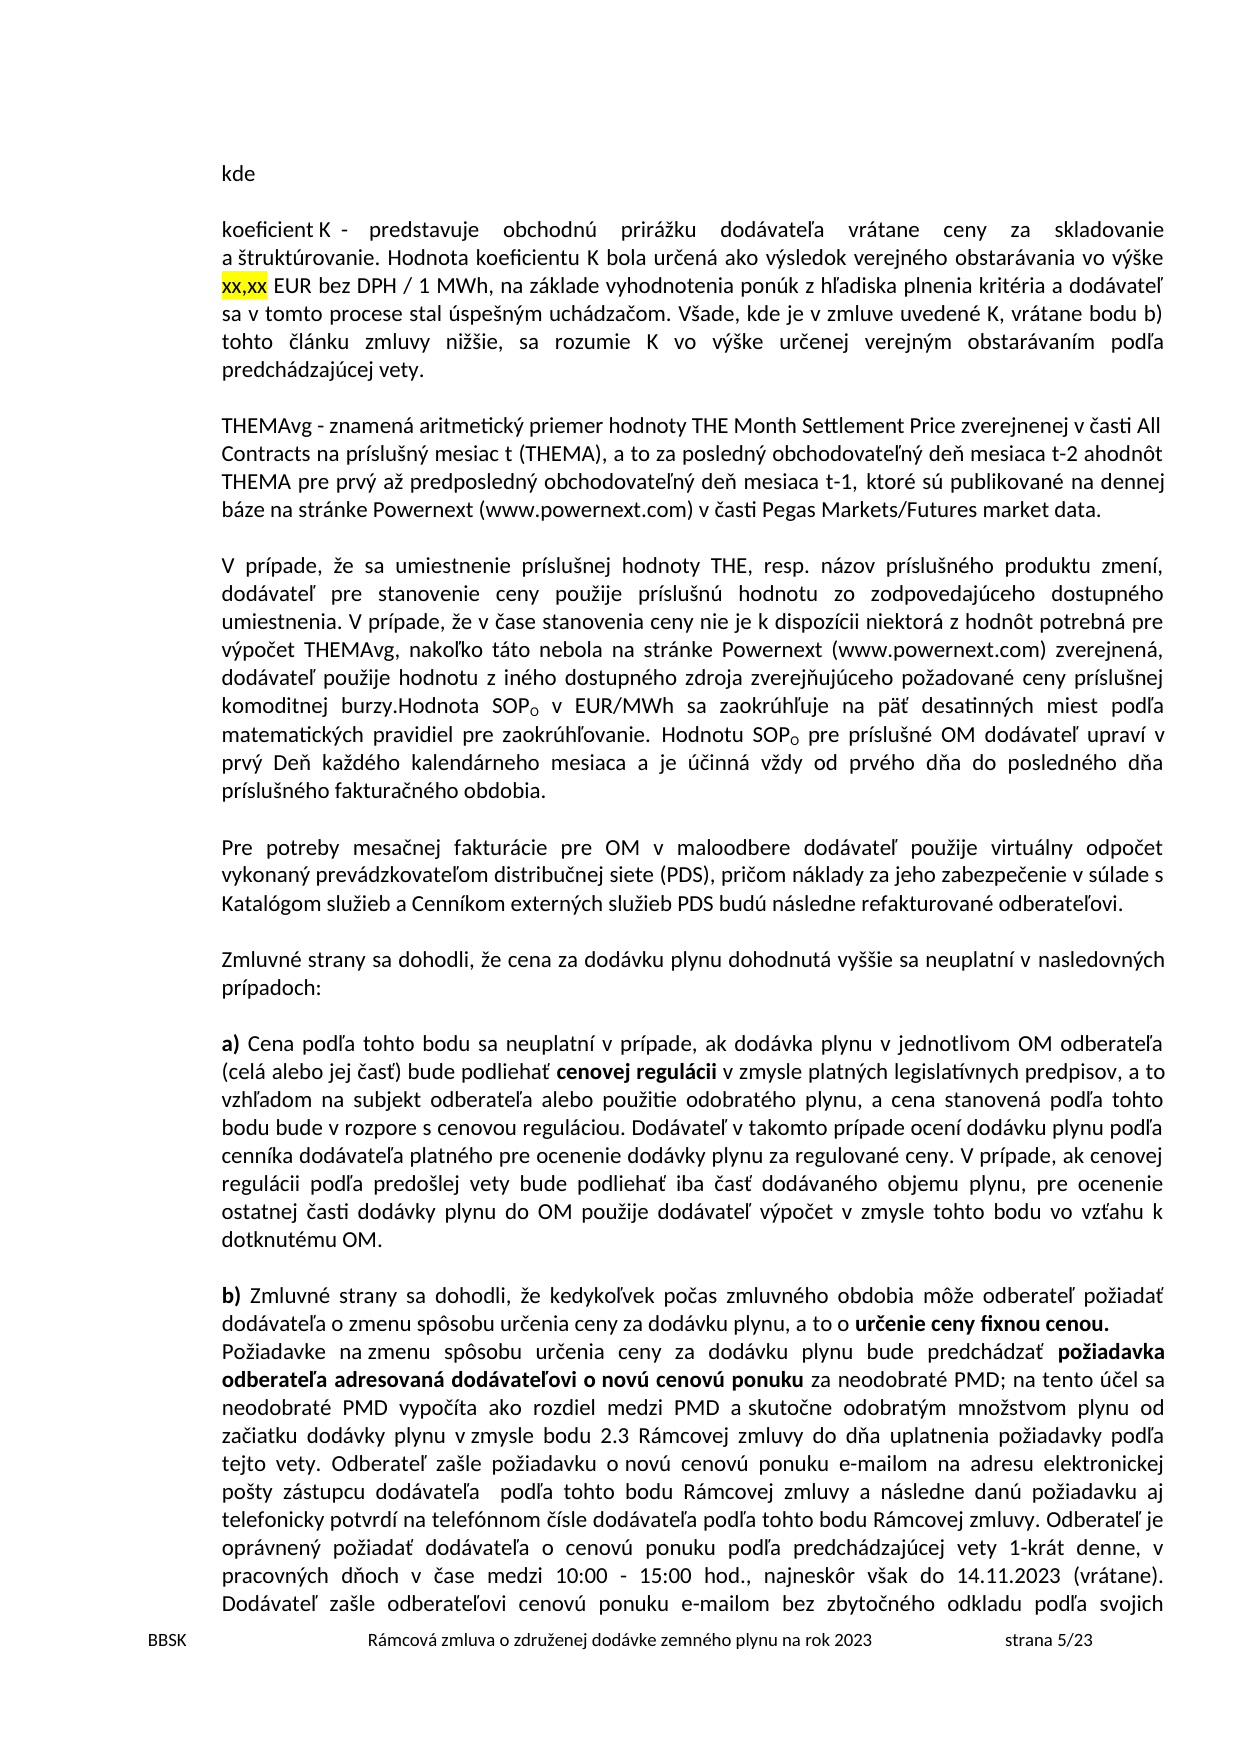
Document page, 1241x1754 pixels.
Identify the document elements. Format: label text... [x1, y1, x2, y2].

text koeficient K - predstavuje obchodnú prirážku dodávateľa vrátane ceny za skladovanie a štruktúrovanie. Hodnota koeficientu K bola určená ako výsledok verejného obstarávania vo výške xx,xx EUR bez DPH / 1 MWh, na základe vyhodnotenia ponúk z hľadiska plnenia kritéria a dodávateľ sa v tomto procese stal úspešným uchádzačom. Všade, kde je v zmluve uvedené K, vrátane bodu b) tohto článku zmluvy nižšie, sa rozumie K vo výške určenej verejným obstarávaním podľa predchádzajúcej vety. [222, 215, 1165, 383]
text Pre potreby mesačnej fakturácie pre OM v maloodbere dodávateľ použije virtuálny odpočet vykonaný prevádzkovateľom distribučnej siete (PDS), pričom náklady za jeho zabezpečenie v súlade s Katalógom služieb a Cenníkom externých služieb PDS budú následne refakturované odberateľovi. [221, 833, 1165, 917]
text kde [148, 159, 1165, 187]
text Zmluvné strany sa dohodli, že cena za dodávku plynu dohodnutá vyššie sa neuplatní v nasledovných prípadoch: [221, 945, 1165, 1001]
text b) Zmluvné strany sa dohodli, že kedykoľvek počas zmluvného obdobia môže odberateľ požiadať dodávateľa o zmenu spôsobu určenia ceny za dodávku plynu, a to o určenie ceny fixnou cenou. [222, 1281, 1165, 1337]
text a) Cena podľa tohto bodu sa neuplatní v prípade, ak dodávka plynu v jednotlivom OM odberateľa (celá alebo jej časť) bude podliehať cenovej regulácii v zmysle platných legislatívnych predpisov, a to vzhľadom na subjekt odberateľa alebo použitie odobratého plynu, a cena stanovená podľa tohto bodu bude v rozpore s cenovou reguláciou. Dodávateľ v takomto prípade ocení dodávku plynu podľa cenníka dodávateľa platného pre ocenenie dodávky plynu za regulované ceny. V prípade, ak cenovej regulácii podľa predošlej vety bude podliehať iba časť dodávaného objemu plynu, pre ocenenie ostatnej časti dodávky plynu do OM použije dodávateľ výpočet v zmysle tohto bodu vo vzťahu k dotknutému OM. [221, 1029, 1165, 1253]
text Contracts na príslušný mesiac t (THEMA), a to za posledný obchodovateľný deň mesiaca t-2 ahodnôt THEMA pre prvý až predposledný obchodovateľný deň mesiaca t-1, ktoré sú publikované na dennej báze na stránke Powernext (www.powernext.com) v časti Pegas Markets/Futures market data. [221, 439, 1165, 523]
text THEMAvg - znamená aritmetický priemer hodnoty THE Month Settlement Price zverejnenej v časti All [148, 411, 1165, 439]
text V prípade, že sa umiestnenie príslušnej hodnoty THE, resp. názov príslušného produktu zmení, dodávateľ pre stanovenie ceny použije príslušnú hodnotu zo zodpovedajúceho dostupného umiestnenia. V prípade, že v čase stanovenia ceny nie je k dispozícii niektorá z hodnôt potrebná pre výpočet THEMAvg, nakoľko táto nebola na stránke Powernext (www.powernext.com) zverejnená, dodávateľ použije hodnotu z iného dostupného zdroja zverejňujúceho požadované ceny príslušnej komoditnej burzy.Hodnota SOPO v EUR/MWh sa zaokrúhľuje na päť desatinných miest podľa matematických pravidiel pre zaokrúhľovanie. Hodnotu SOPO pre príslušné OM dodávateľ upraví v prvý Deň každého kalendárneho mesiaca a je účinná vždy od prvého dňa do posledného dňa príslušného fakturačného obdobia. [221, 551, 1165, 804]
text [222, 1337, 1165, 1617]
